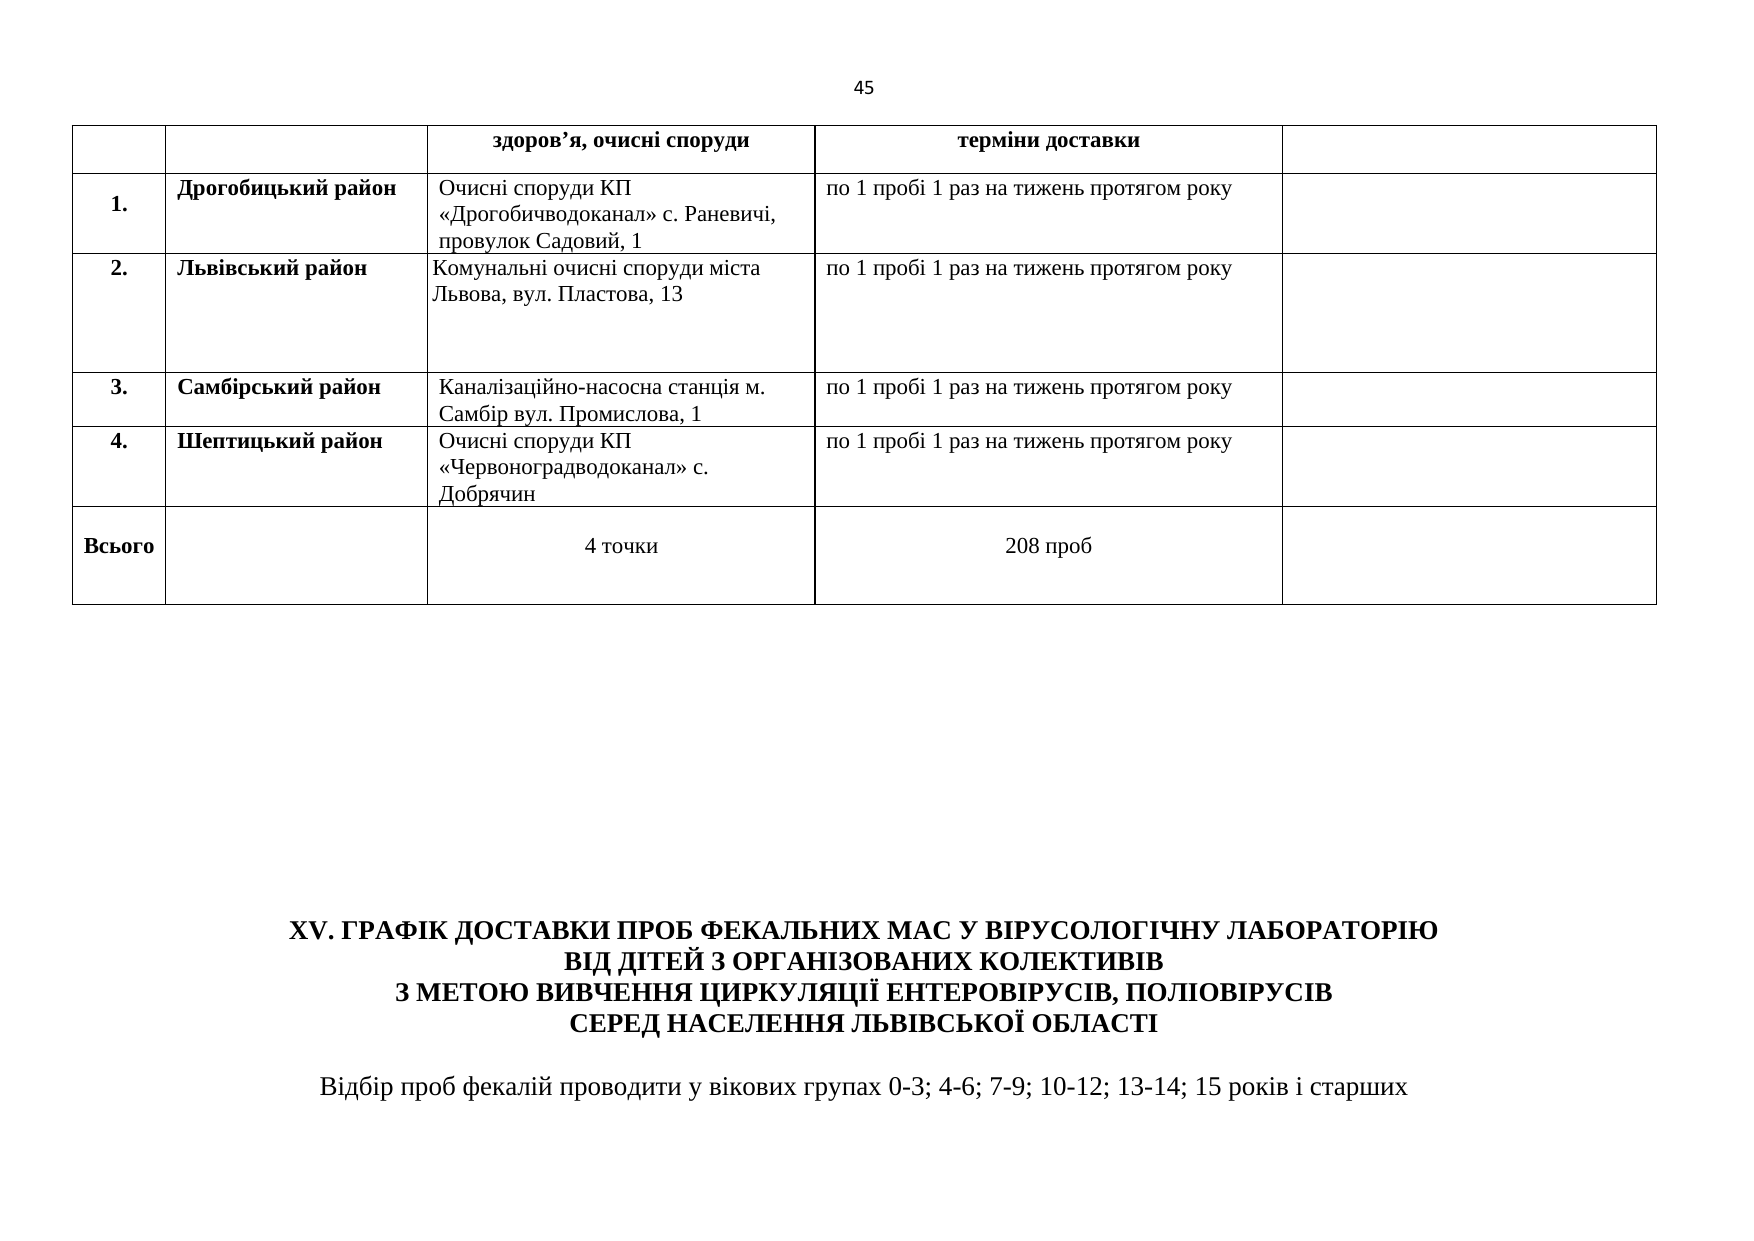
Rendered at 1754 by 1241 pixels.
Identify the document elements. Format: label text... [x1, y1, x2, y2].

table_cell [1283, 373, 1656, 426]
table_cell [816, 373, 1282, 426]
text ВІД ДІТЕЙ З ОРГАНІЗОВАНИХ КОЛЕКТИВІВ [59, 945, 1669, 976]
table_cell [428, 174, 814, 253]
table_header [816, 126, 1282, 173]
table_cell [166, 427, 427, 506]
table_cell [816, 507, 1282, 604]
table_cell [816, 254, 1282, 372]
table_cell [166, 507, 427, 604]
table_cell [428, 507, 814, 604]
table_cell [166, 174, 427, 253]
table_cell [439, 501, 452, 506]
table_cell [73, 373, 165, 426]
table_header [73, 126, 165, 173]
text З МЕТОЮ ВИВЧЕННЯ ЦИРКУЛЯЦІЇ ЕНТЕРОВІРУСІВ, ПОЛІОВІРУСІВ [59, 976, 1669, 1007]
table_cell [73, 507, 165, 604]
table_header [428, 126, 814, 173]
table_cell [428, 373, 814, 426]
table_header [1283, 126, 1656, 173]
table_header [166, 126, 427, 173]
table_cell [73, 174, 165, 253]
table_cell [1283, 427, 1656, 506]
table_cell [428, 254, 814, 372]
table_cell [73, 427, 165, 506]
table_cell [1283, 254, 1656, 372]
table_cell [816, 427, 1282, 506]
text XV. ГРАФІК ДОСТАВКИ ПРОБ ФЕКАЛЬНИХ МАС У ВІРУСОЛОГІЧНУ ЛАБОРАТОРІЮ [59, 914, 1669, 945]
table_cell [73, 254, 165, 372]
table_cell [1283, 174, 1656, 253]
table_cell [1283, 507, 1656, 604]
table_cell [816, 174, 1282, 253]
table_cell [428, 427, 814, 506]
text Відбір проб фекалій проводити у вікових групах 0-3; 4-6; 7-9; 10-12; 13-14; 15 років і старших [59, 1070, 1669, 1101]
text СЕРЕД НАСЕЛЕННЯ ЛЬВІВСЬКОЇ ОБЛАСТІ [59, 1007, 1669, 1039]
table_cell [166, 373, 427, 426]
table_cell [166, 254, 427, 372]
